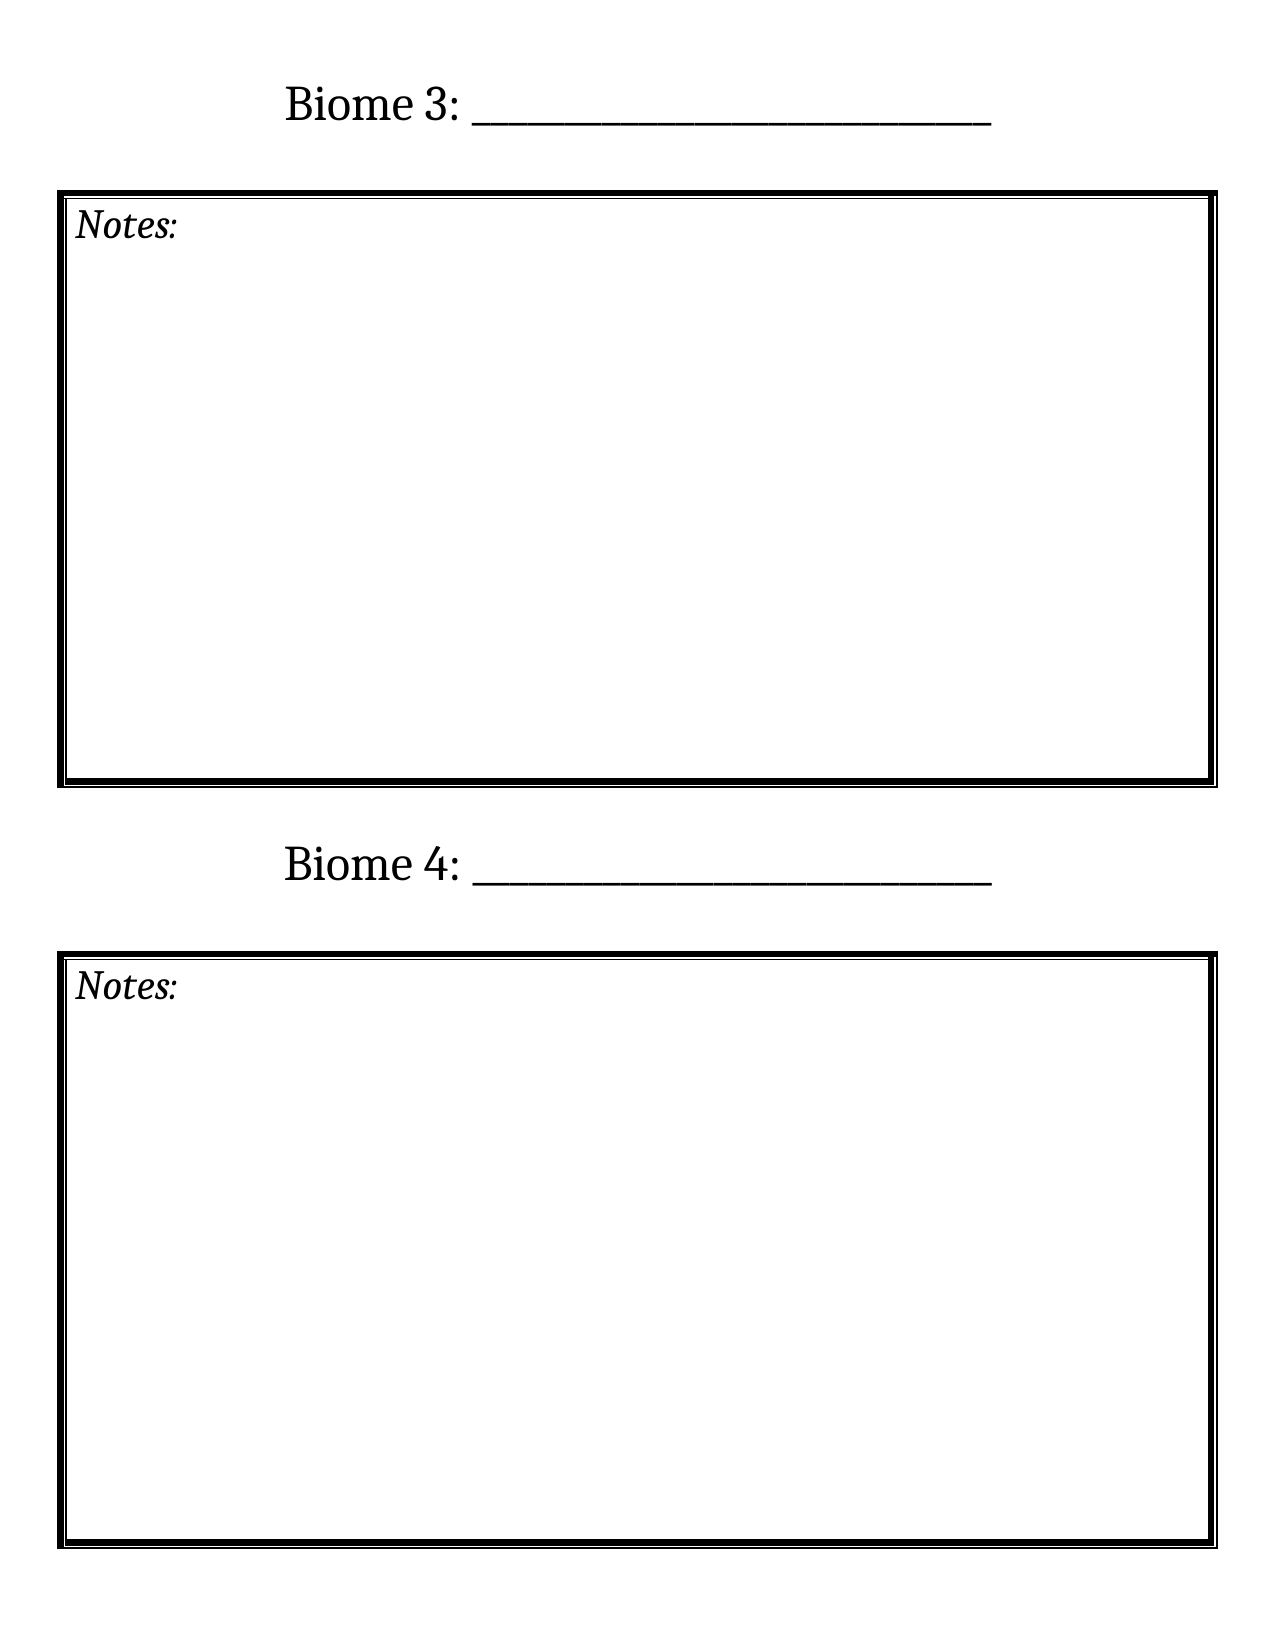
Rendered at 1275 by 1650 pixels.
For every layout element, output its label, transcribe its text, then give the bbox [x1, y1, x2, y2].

text Notes: [67, 199, 1208, 249]
text Notes: [67, 960, 1208, 1010]
text Biome 4: ____________________________ [75, 836, 1200, 893]
text Biome 3: ____________________________ [75, 75, 1200, 132]
